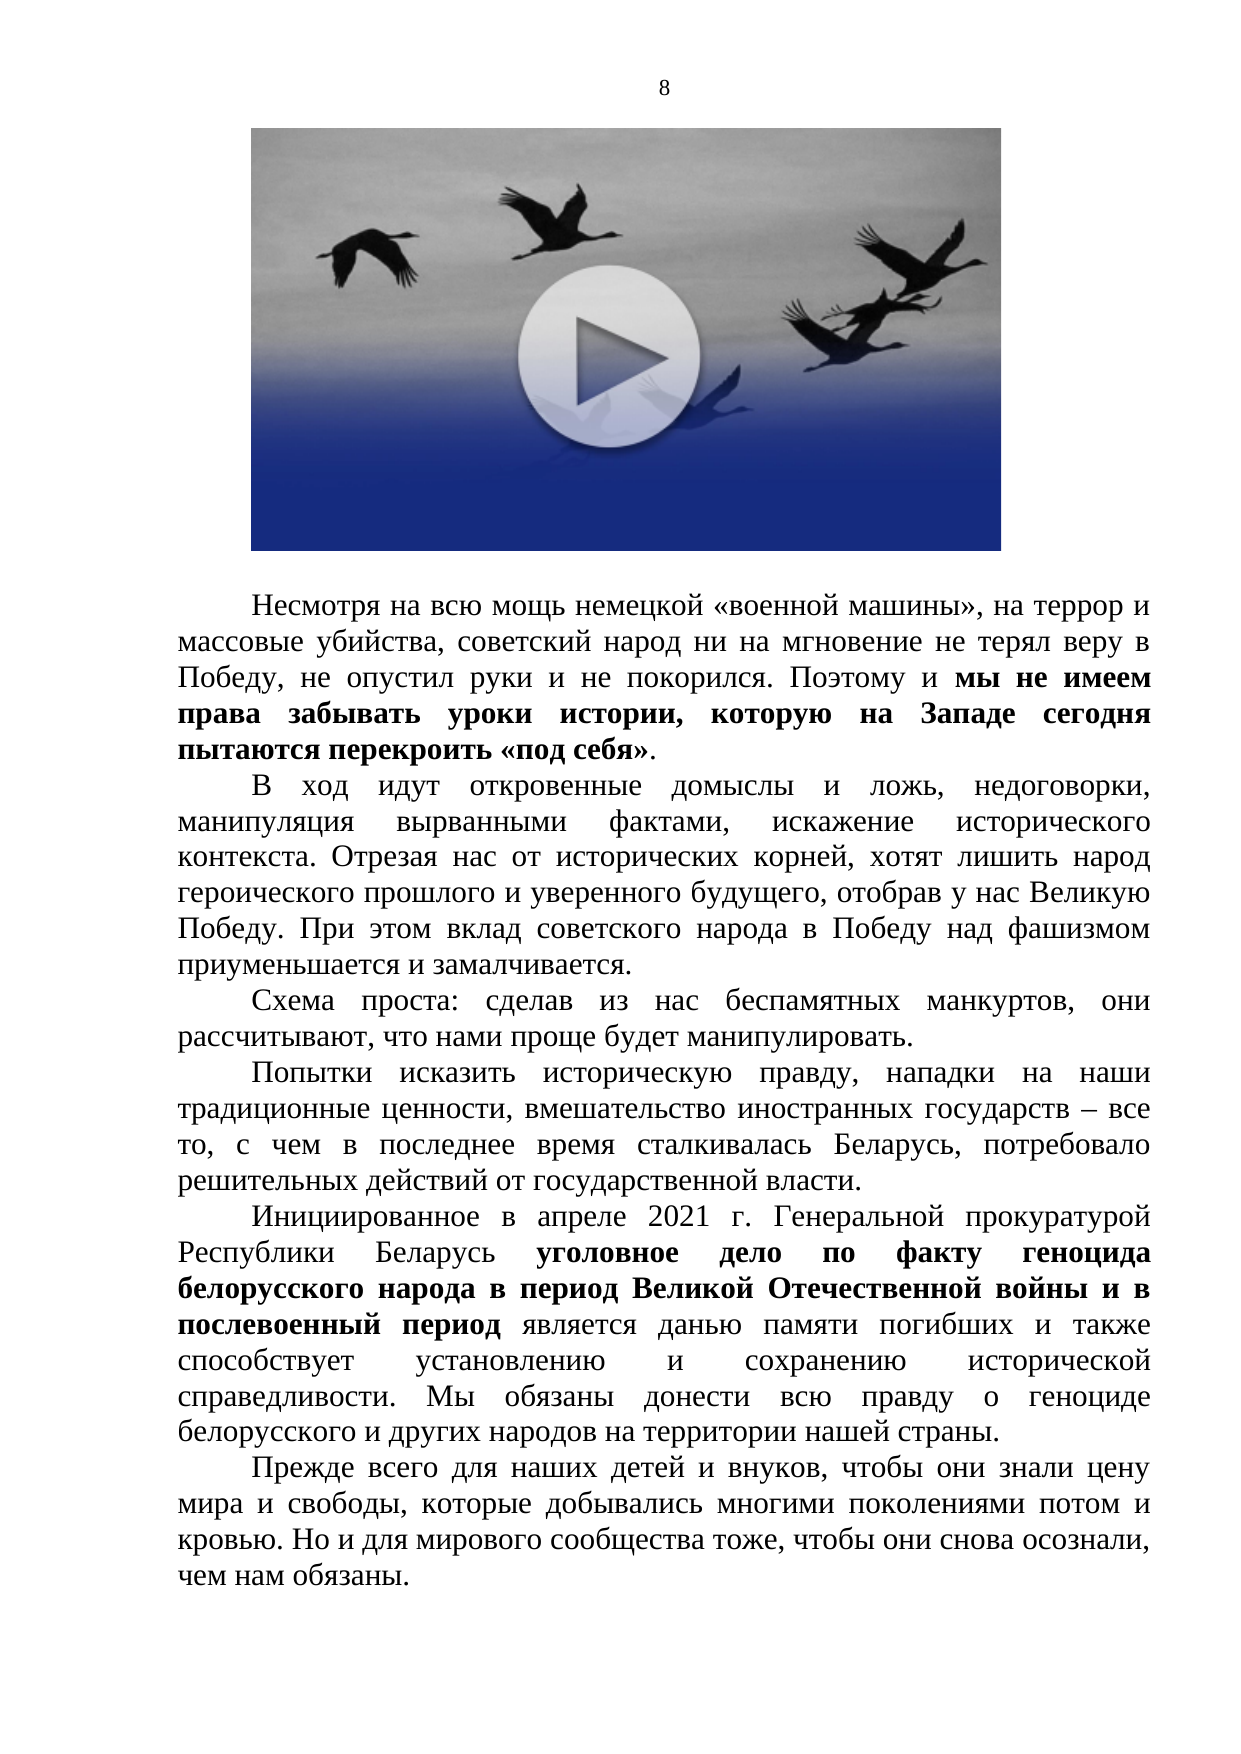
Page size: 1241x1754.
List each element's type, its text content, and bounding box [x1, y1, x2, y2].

text Прежде всего для наших детей и внуков, чтобы они знали цену мира и свободы, которые добывались многими поколениями потом и кровью. Но и для мирового сообщества тоже, чтобы они снова осознали, чем нам обязаны. [177, 1449, 1152, 1592]
text Несмотря на всю мощь немецкой «военной машины», на террор и массовые убийства, советский народ ни на мгновение не терял веру в Победу, не опустил руки и не покорился. Поэтому и мы не имеем права забывать уроки истории, которую на Западе сегодня пытаются перекроить «под себя». [177, 586, 1152, 766]
text В ход идут откровенные домыслы и ложь, недоговорки, манипуляция вырванными фактами, искажение исторического контекста. Отрезая нас от исторических корней, хотят лишить народ героического прошлого и уверенного будущего, отобрав у нас Великую Победу. При этом вклад советского народа в Победу над фашизмом приуменьшается и замалчивается. [177, 766, 1152, 981]
picture [251, 128, 1002, 551]
text Инициированное в апреле 2021 г. Генеральной прокуратурой Республики Беларусь уголовное дело по факту геноцида белорусского народа в период Великой Отечественной войны и в послевоенный период является данью памяти погибших и также способствует установлению и сохранению исторической справедливости. Мы обязаны донести всю правду о геноциде белорусского и других народов на территории нашей страны. [177, 1197, 1152, 1449]
text Схема проста: сделав из нас беспамятных манкуртов, они рассчитывают, что нами проще будет манипулировать. [177, 981, 1152, 1053]
text Попытки исказить историческую правду, нападки на наши традиционные ценности, вмешательство иностранных государств – все то, с чем в последнее время сталкивалась Беларусь, потребовало решительных действий от государственной власти. [177, 1053, 1152, 1197]
